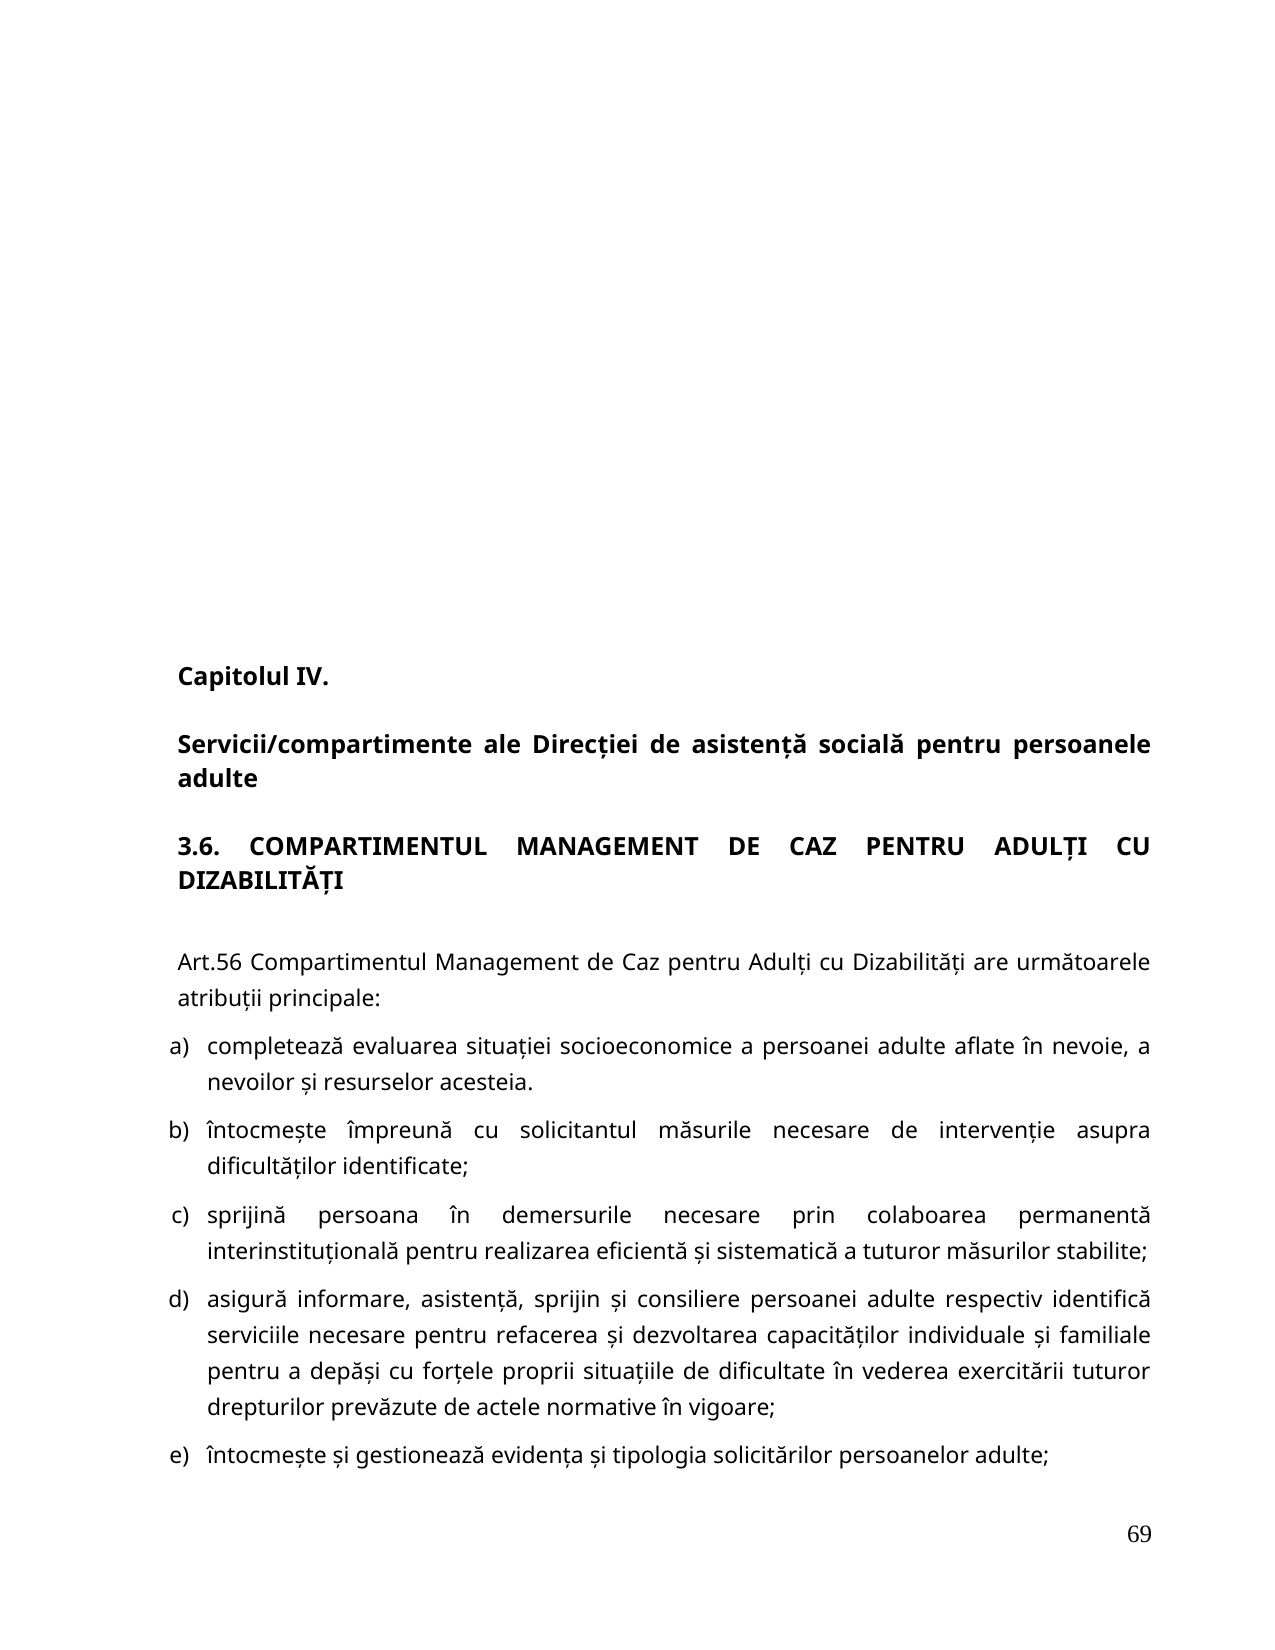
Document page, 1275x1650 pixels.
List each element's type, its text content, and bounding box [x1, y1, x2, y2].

list întocmeşte împreună cu solicitantul măsurile necesare de intervenţie asupra dificultăţilor identificate; [189, 1114, 1152, 1181]
list asigură informare, asistenţă, sprijin şi consiliere persoanei adulte respectiv identifică serviciile necesare pentru refacerea şi dezvoltarea capacităţilor individuale şi familiale pentru a depăşi cu forţele proprii situaţiile de dificultate în vederea exercitării tuturor drepturilor prevăzute de actele normative în vigoare; [189, 1283, 1152, 1422]
text 3.6. COMPARTIMENTUL MANAGEMENT DE CAZ PENTRU ADULŢI CU DIZABILITĂŢI [177, 829, 1152, 897]
list întocmeşte şi gestionează evidenţa şi tipologia solicitărilor persoanelor adulte; [189, 1439, 1152, 1471]
list sprijină persoana în demersurile necesare prin colaboarea permanentă interinstituţională pentru realizarea eficientă şi sistematică a tuturor măsurilor stabilite; [189, 1199, 1152, 1266]
text Capitolul IV. [177, 659, 1152, 693]
list completează evaluarea situaţiei socioeconomice a persoanei adulte aflate în nevoie, a nevoilor şi resurselor acesteia. [189, 1030, 1152, 1097]
text Servicii/compartimente ale Direcției de asistență socială pentru persoanele adulte [177, 727, 1152, 795]
text Art.56 Compartimentul Management de Caz pentru Adulţi cu Dizabilităţi are următoarele atribuţii principale: [177, 946, 1152, 1013]
